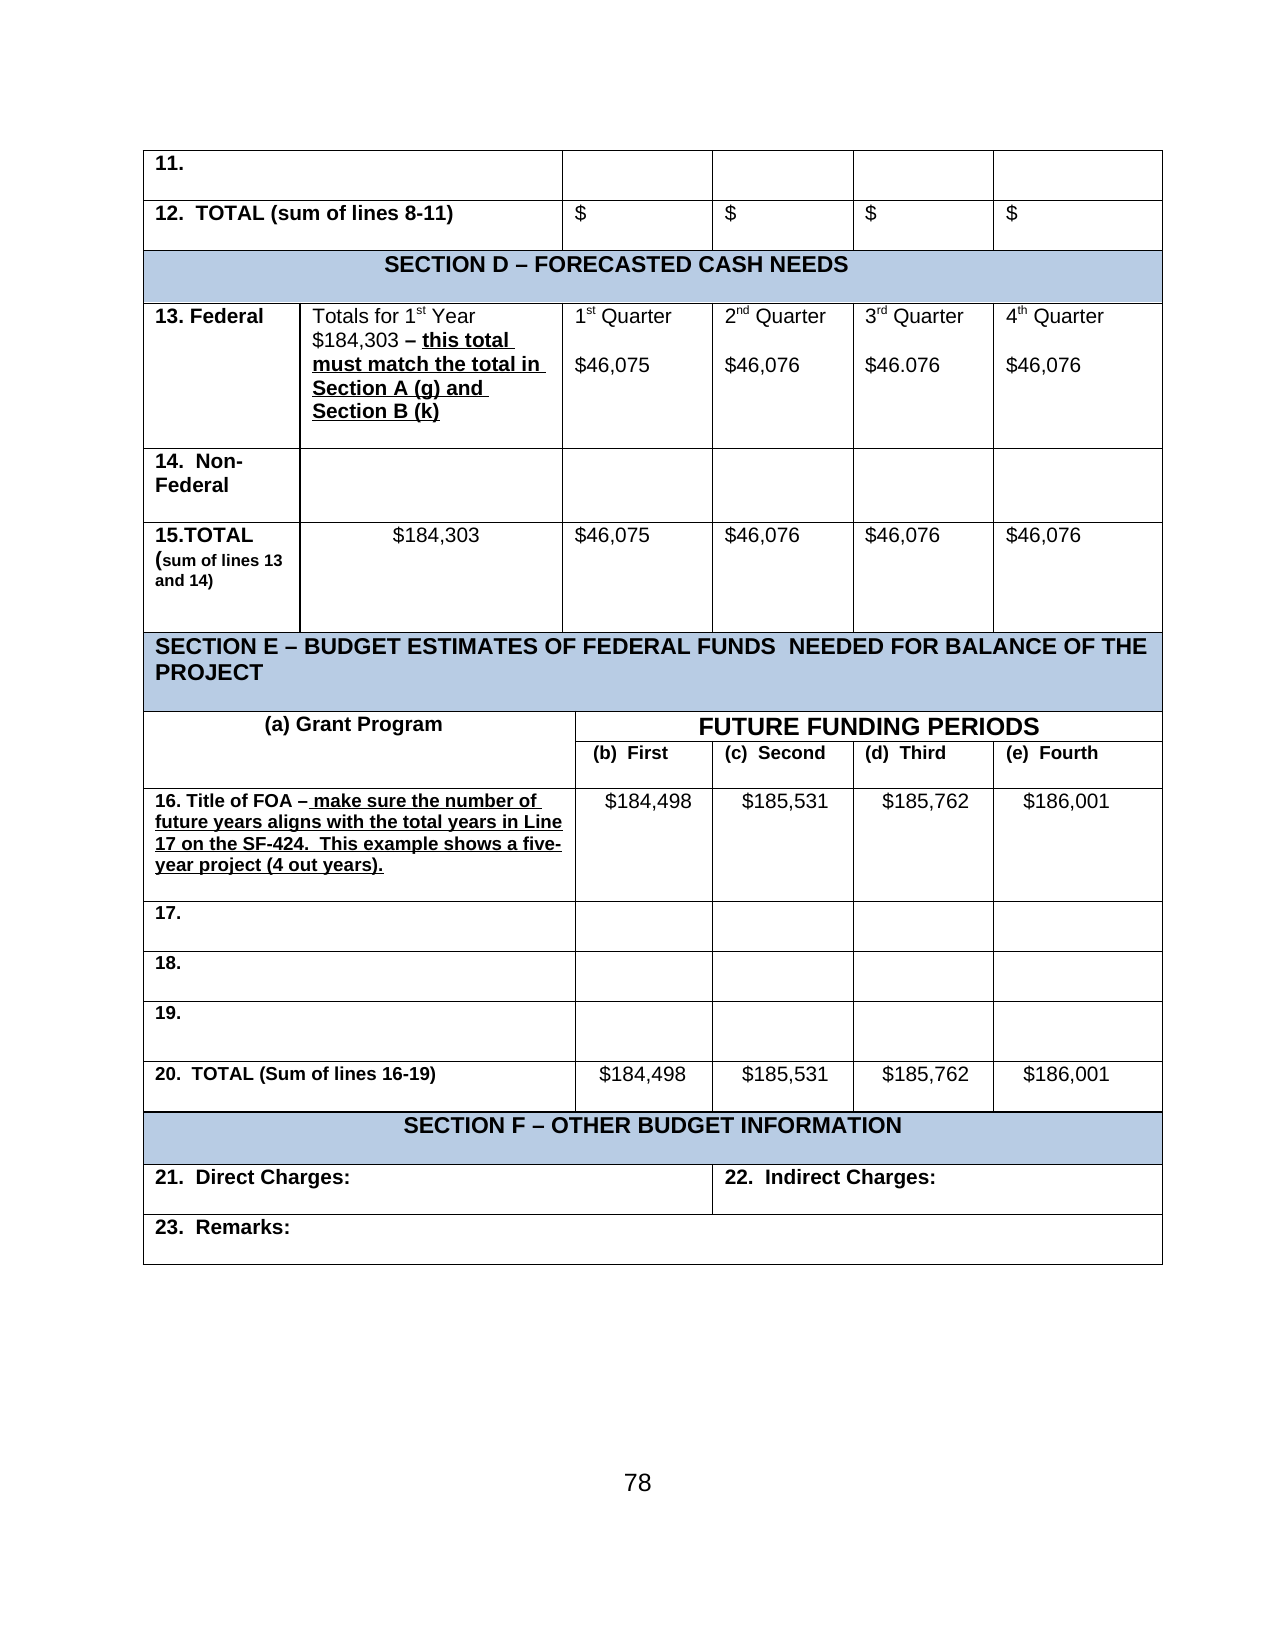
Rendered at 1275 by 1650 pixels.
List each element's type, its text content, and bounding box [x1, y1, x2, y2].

table_cell [713, 151, 853, 200]
table_cell [563, 449, 712, 522]
table_cell (a) Grant Program [144, 712, 575, 788]
table_cell (d) Third [854, 742, 993, 788]
table_cell $186,001 [994, 1062, 1162, 1111]
table_cell $184,498 [576, 789, 712, 901]
table_cell $185,762 [854, 1062, 993, 1111]
table_cell 16. Title of FOA – make sure the number of future years aligns with the total years in Line 17 on the SF-424. This example shows a five-year project (4 out years). [144, 789, 575, 901]
table_cell $46,075 [563, 523, 712, 632]
table_cell [301, 449, 562, 522]
table_cell $ [713, 201, 853, 250]
table_cell [576, 1002, 712, 1061]
table_cell [713, 449, 853, 522]
table_cell $46,076 [713, 523, 853, 632]
table_cell FUTURE FUNDING PERIODS [576, 712, 1162, 741]
table_cell 22. Indirect Charges: [713, 1165, 1162, 1214]
table_cell 21. Direct Charges: [144, 1165, 712, 1214]
table_cell 13. Federal [144, 304, 299, 448]
table_cell SECTION D – FORECASTED CASH NEEDS [144, 251, 1162, 302]
table_cell 1st Quarter $46,075 [563, 304, 712, 448]
table_cell $46,076 [854, 523, 993, 632]
table_cell 18. [144, 952, 575, 1001]
table_cell $ [994, 201, 1162, 250]
table_cell 3rd Quarter $46.076 [854, 304, 993, 448]
table_cell $46,076 [994, 523, 1162, 632]
table_cell 11. [144, 151, 562, 200]
table_cell SECTION F – OTHER BUDGET INFORMATION [144, 1113, 1162, 1164]
table_cell 12. TOTAL (sum of lines 8-11) [144, 201, 562, 250]
table_cell 4th Quarter $46,076 [994, 304, 1162, 448]
table_cell [854, 952, 993, 1001]
table_cell [854, 449, 993, 522]
table_cell SECTION E – BUDGET ESTIMATES OF FEDERAL FUNDS NEEDED FOR BALANCE OF THE PROJECT [144, 633, 1162, 711]
table_cell 19. [144, 1002, 575, 1061]
table_cell 20. TOTAL (Sum of lines 16-19) [144, 1062, 575, 1111]
table_cell [563, 151, 712, 200]
table_cell $ [563, 201, 712, 250]
table_cell [994, 902, 1162, 951]
table_cell $185,531 [713, 1062, 853, 1111]
table_cell [713, 902, 853, 951]
table_cell 23. Remarks: [144, 1215, 1162, 1264]
table_cell 15.TOTAL (sum of lines 13 and 14) [144, 523, 299, 632]
table_cell 14. Non-Federal [144, 449, 299, 522]
table_cell (c) Second [713, 742, 853, 788]
table_cell [576, 952, 712, 1001]
table_cell $184,303 [301, 523, 562, 632]
table_cell $184,498 [576, 1062, 712, 1111]
table_cell (b) First [576, 742, 712, 788]
table_cell $ [854, 201, 993, 250]
table_cell [854, 1002, 993, 1061]
table_cell Totals for 1st Year $184,303 – this total must match the total in Section A (g) and Section B (k) [301, 304, 562, 448]
table_cell [994, 449, 1162, 522]
table_cell $185,762 [854, 789, 993, 901]
table_cell [994, 952, 1162, 1001]
table_cell [994, 151, 1162, 200]
table_cell (e) Fourth [994, 742, 1162, 788]
table_cell $186,001 [994, 789, 1162, 901]
table_cell [576, 902, 712, 951]
table_cell [994, 1002, 1162, 1061]
table_cell [854, 902, 993, 951]
table_cell $185,531 [713, 789, 853, 901]
table_cell 17. [144, 902, 575, 951]
table_cell [854, 151, 993, 200]
table_cell 2nd Quarter $46,076 [713, 304, 853, 448]
table_cell [713, 1002, 853, 1061]
table_cell [713, 952, 853, 1001]
